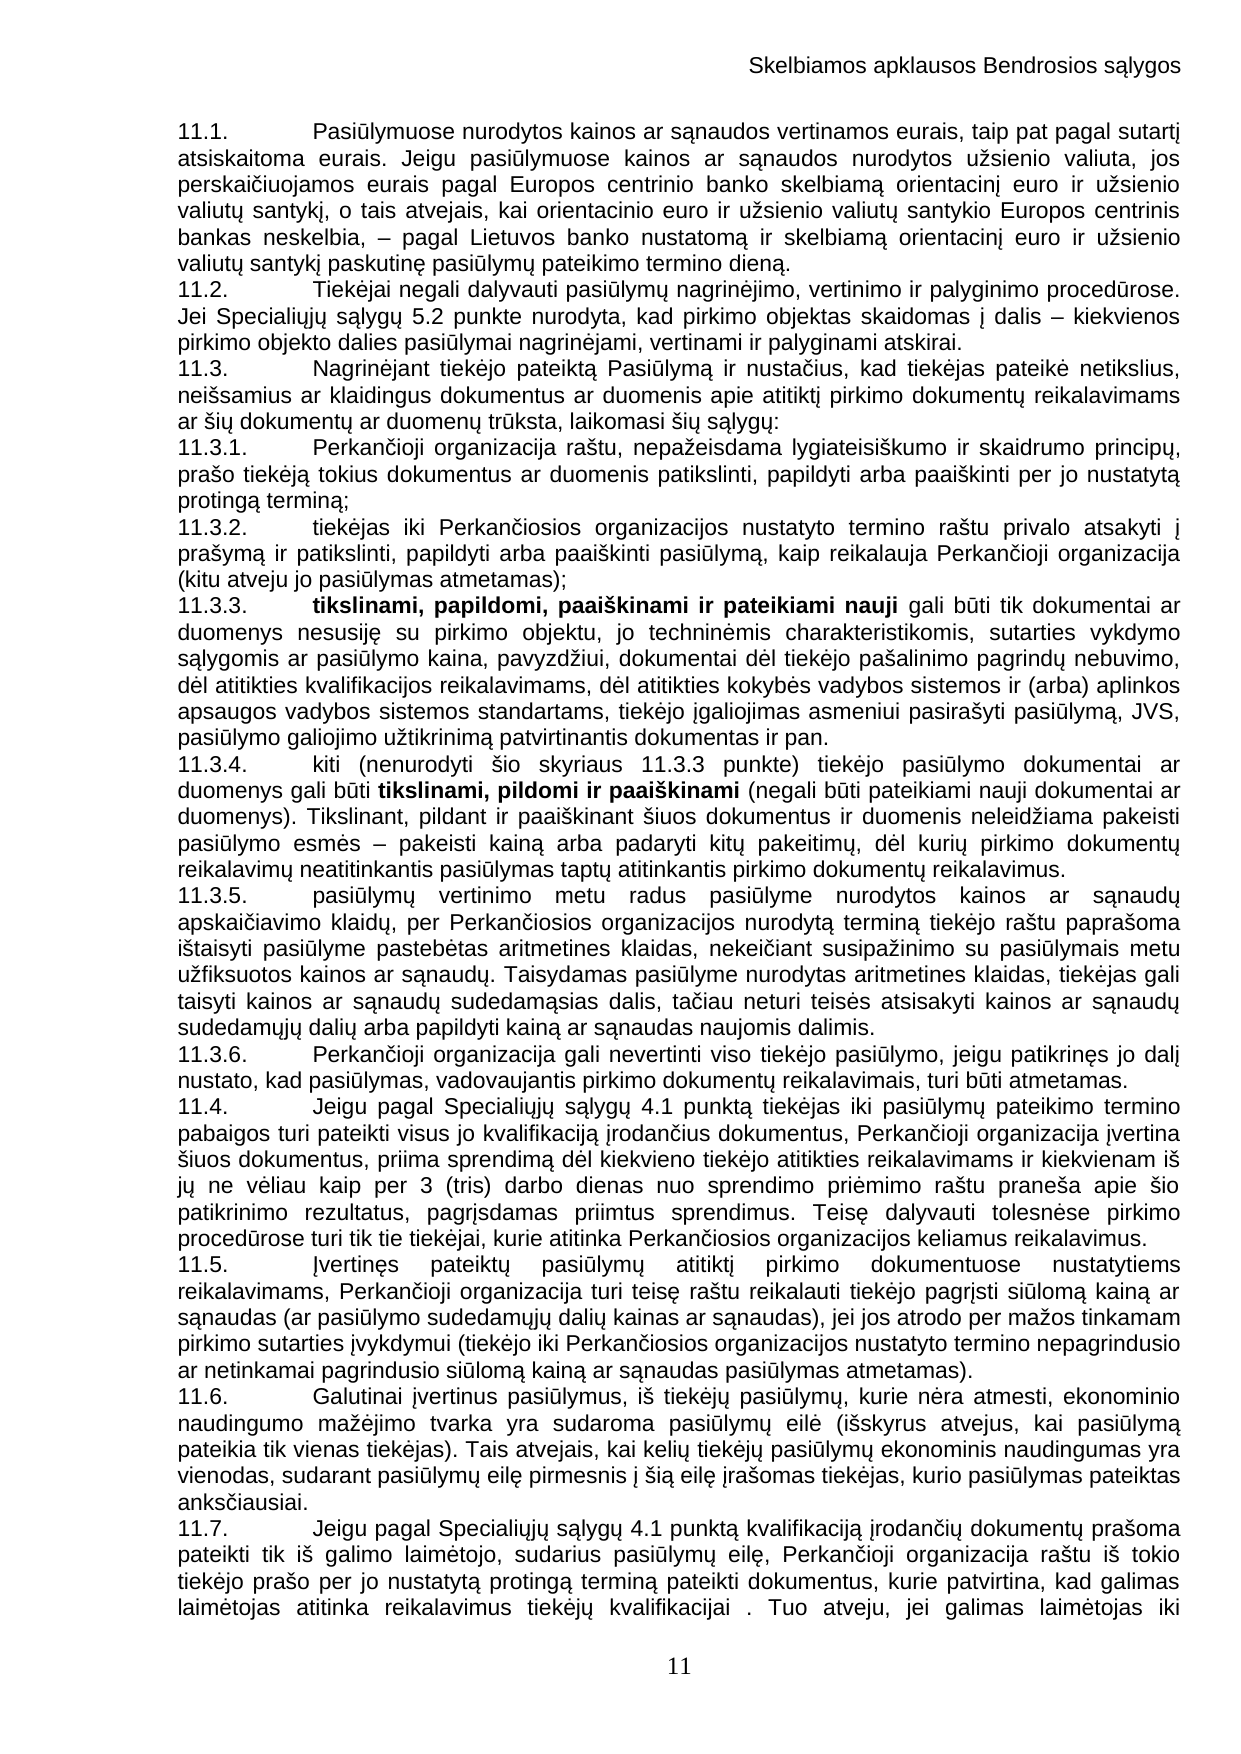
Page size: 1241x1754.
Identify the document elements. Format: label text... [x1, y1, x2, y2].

text 11.3.5. pasiūlymų vertinimo metu radus pasiūlyme nurodytos kainos ar sąnaudų apskaičiavimo klaidų, per Perkančiosios organizacijos nurodytą terminą tiekėjo raštu paprašoma ištaisyti pasiūlyme pastebėtas aritmetines klaidas, nekeičiant susipažinimo su pasiūlymais metu užfiksuotos kainos ar sąnaudų. Taisydamas pasiūlyme nurodytas aritmetines klaidas, tiekėjas gali taisyti kainos ar sąnaudų sudedamąsias dalis, tačiau neturi teisės atsisakyti kainos ar sąnaudų sudedamųjų dalių arba papildyti kainą ar sąnaudas naujomis dalimis. [177, 882, 1181, 1041]
text 11.4. Jeigu pagal Specialiųjų sąlygų 4.1 punktą tiekėjas iki pasiūlymų pateikimo termino pabaigos turi pateikti visus jo kvalifikaciją įrodančius dokumentus, Perkančioji organizacija įvertina šiuos dokumentus, priima sprendimą dėl kiekvieno tiekėjo atitikties reikalavimams ir kiekvienam iš jų ne vėliau kaip per 3 (tris) darbo dienas nuo sprendimo priėmimo raštu praneša apie šio patikrinimo rezultatus, pagrįsdamas priimtus sprendimus. Teisę dalyvauti tolesnėse pirkimo procedūrose turi tik tie tiekėjai, kurie atitinka Perkančiosios organizacijos keliamus reikalavimus. [177, 1093, 1181, 1251]
text 11.3.2. tiekėjas iki Perkančiosios organizacijos nustatyto termino raštu privalo atsakyti į prašymą ir patikslinti, papildyti arba paaiškinti pasiūlymą, kaip reikalauja Perkančioji organizacija (kitu atveju jo pasiūlymas atmetamas); [177, 513, 1181, 592]
text 11.3. Nagrinėjant tiekėjo pateiktą Pasiūlymą ir nustačius, kad tiekėjas pateikė netikslius, neišsamius ar klaidingus dokumentus ar duomenis apie atitiktį pirkimo dokumentų reikalavimams ar šių dokumentų ar duomenų trūksta, laikomasi šių sąlygų: [177, 355, 1181, 434]
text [177, 1515, 1181, 1620]
text 11.5. Įvertinęs pateiktų pasiūlymų atitiktį pirkimo dokumentuose nustatytiems reikalavimams, Perkančioji organizacija turi teisę raštu reikalauti tiekėjo pagrįsti siūlomą kainą ar sąnaudas (ar pasiūlymo sudedamųjų dalių kainas ar sąnaudas), jei jos atrodo per mažos tinkamam pirkimo sutarties įvykdymui (tiekėjo iki Perkančiosios organizacijos nustatyto termino nepagrindusio ar netinkamai pagrindusio siūlomą kainą ar sąnaudas pasiūlymas atmetamas). [177, 1251, 1181, 1383]
text 11.3.1. Perkančioji organizacija raštu, nepažeisdama lygiateisiškumo ir skaidrumo principų, prašo tiekėją tokius dokumentus ar duomenis patikslinti, papildyti arba paaiškinti per jo nustatytą protingą terminą; [177, 434, 1181, 513]
text 11.1. Pasiūlymuose nurodytos kainos ar sąnaudos vertinamos eurais, taip pat pagal sutartį atsiskaitoma eurais. Jeigu pasiūlymuose kainos ar sąnaudos nurodytos užsienio valiuta, jos perskaičiuojamos eurais pagal Europos centrinio banko skelbiamą orientacinį euro ir užsienio valiutų santykį, o tais atvejais, kai orientacinio euro ir užsienio valiutų santykio Europos centrinis bankas neskelbia, – pagal Lietuvos banko nustatomą ir skelbiamą orientacinį euro ir užsienio valiutų santykį paskutinę pasiūlymų pateikimo termino dieną. [177, 118, 1181, 276]
text 11.6. Galutinai įvertinus pasiūlymus, iš tiekėjų pasiūlymų, kurie nėra atmesti, ekonominio naudingumo mažėjimo tvarka yra sudaroma pasiūlymų eilė (išskyrus atvejus, kai pasiūlymą pateikia tik vienas tiekėjas). Tais atvejais, kai kelių tiekėjų pasiūlymų ekonominis naudingumas yra vienodas, sudarant pasiūlymų eilę pirmesnis į šią eilę įrašomas tiekėjas, kurio pasiūlymas pateiktas anksčiausiai. [177, 1383, 1181, 1515]
text 11.3.4. kiti (nenurodyti šio skyriaus 11.3.3 punkte) tiekėjo pasiūlymo dokumentai ar duomenys gali būti tikslinami, pildomi ir paaiškinami (negali būti pateikiami nauji dokumentai ar duomenys). Tikslinant, pildant ir paaiškinant šiuos dokumentus ir duomenis neleidžiama pakeisti pasiūlymo esmės – pakeisti kainą arba padaryti kitų pakeitimų, dėl kurių pirkimo dokumentų reikalavimų neatitinkantis pasiūlymas taptų atitinkantis pirkimo dokumentų reikalavimus. [177, 751, 1181, 882]
text 11.2. Tiekėjai negali dalyvauti pasiūlymų nagrinėjimo, vertinimo ir palyginimo procedūrose. Jei Specialiųjų sąlygų 5.2 punkte nurodyta, kad pirkimo objektas skaidomas į dalis – kiekvienos pirkimo objekto dalies pasiūlymai nagrinėjami, vertinami ir palyginami atskirai. [177, 276, 1181, 355]
text 11.3.6. Perkančioji organizacija gali nevertinti viso tiekėjo pasiūlymo, jeigu patikrinęs jo dalį nustato, kad pasiūlymas, vadovaujantis pirkimo dokumentų reikalavimais, turi būti atmetamas. [177, 1041, 1181, 1093]
text 11.3.3. tikslinami, papildomi, paaiškinami ir pateikiami nauji gali būti tik dokumentai ar duomenys nesusiję su pirkimo objektu, jo techninėmis charakteristikomis, sutarties vykdymo sąlygomis ar pasiūlymo kaina, pavyzdžiui, dokumentai dėl tiekėjo pašalinimo pagrindų nebuvimo, dėl atitikties kvalifikacijos reikalavimams, dėl atitikties kokybės vadybos sistemos ir (arba) aplinkos apsaugos vadybos sistemos standartams, tiekėjo įgaliojimas asmeniui pasirašyti pasiūlymą, JVS, pasiūlymo galiojimo užtikrinimą patvirtinantis dokumentas ir pan. [177, 592, 1181, 751]
